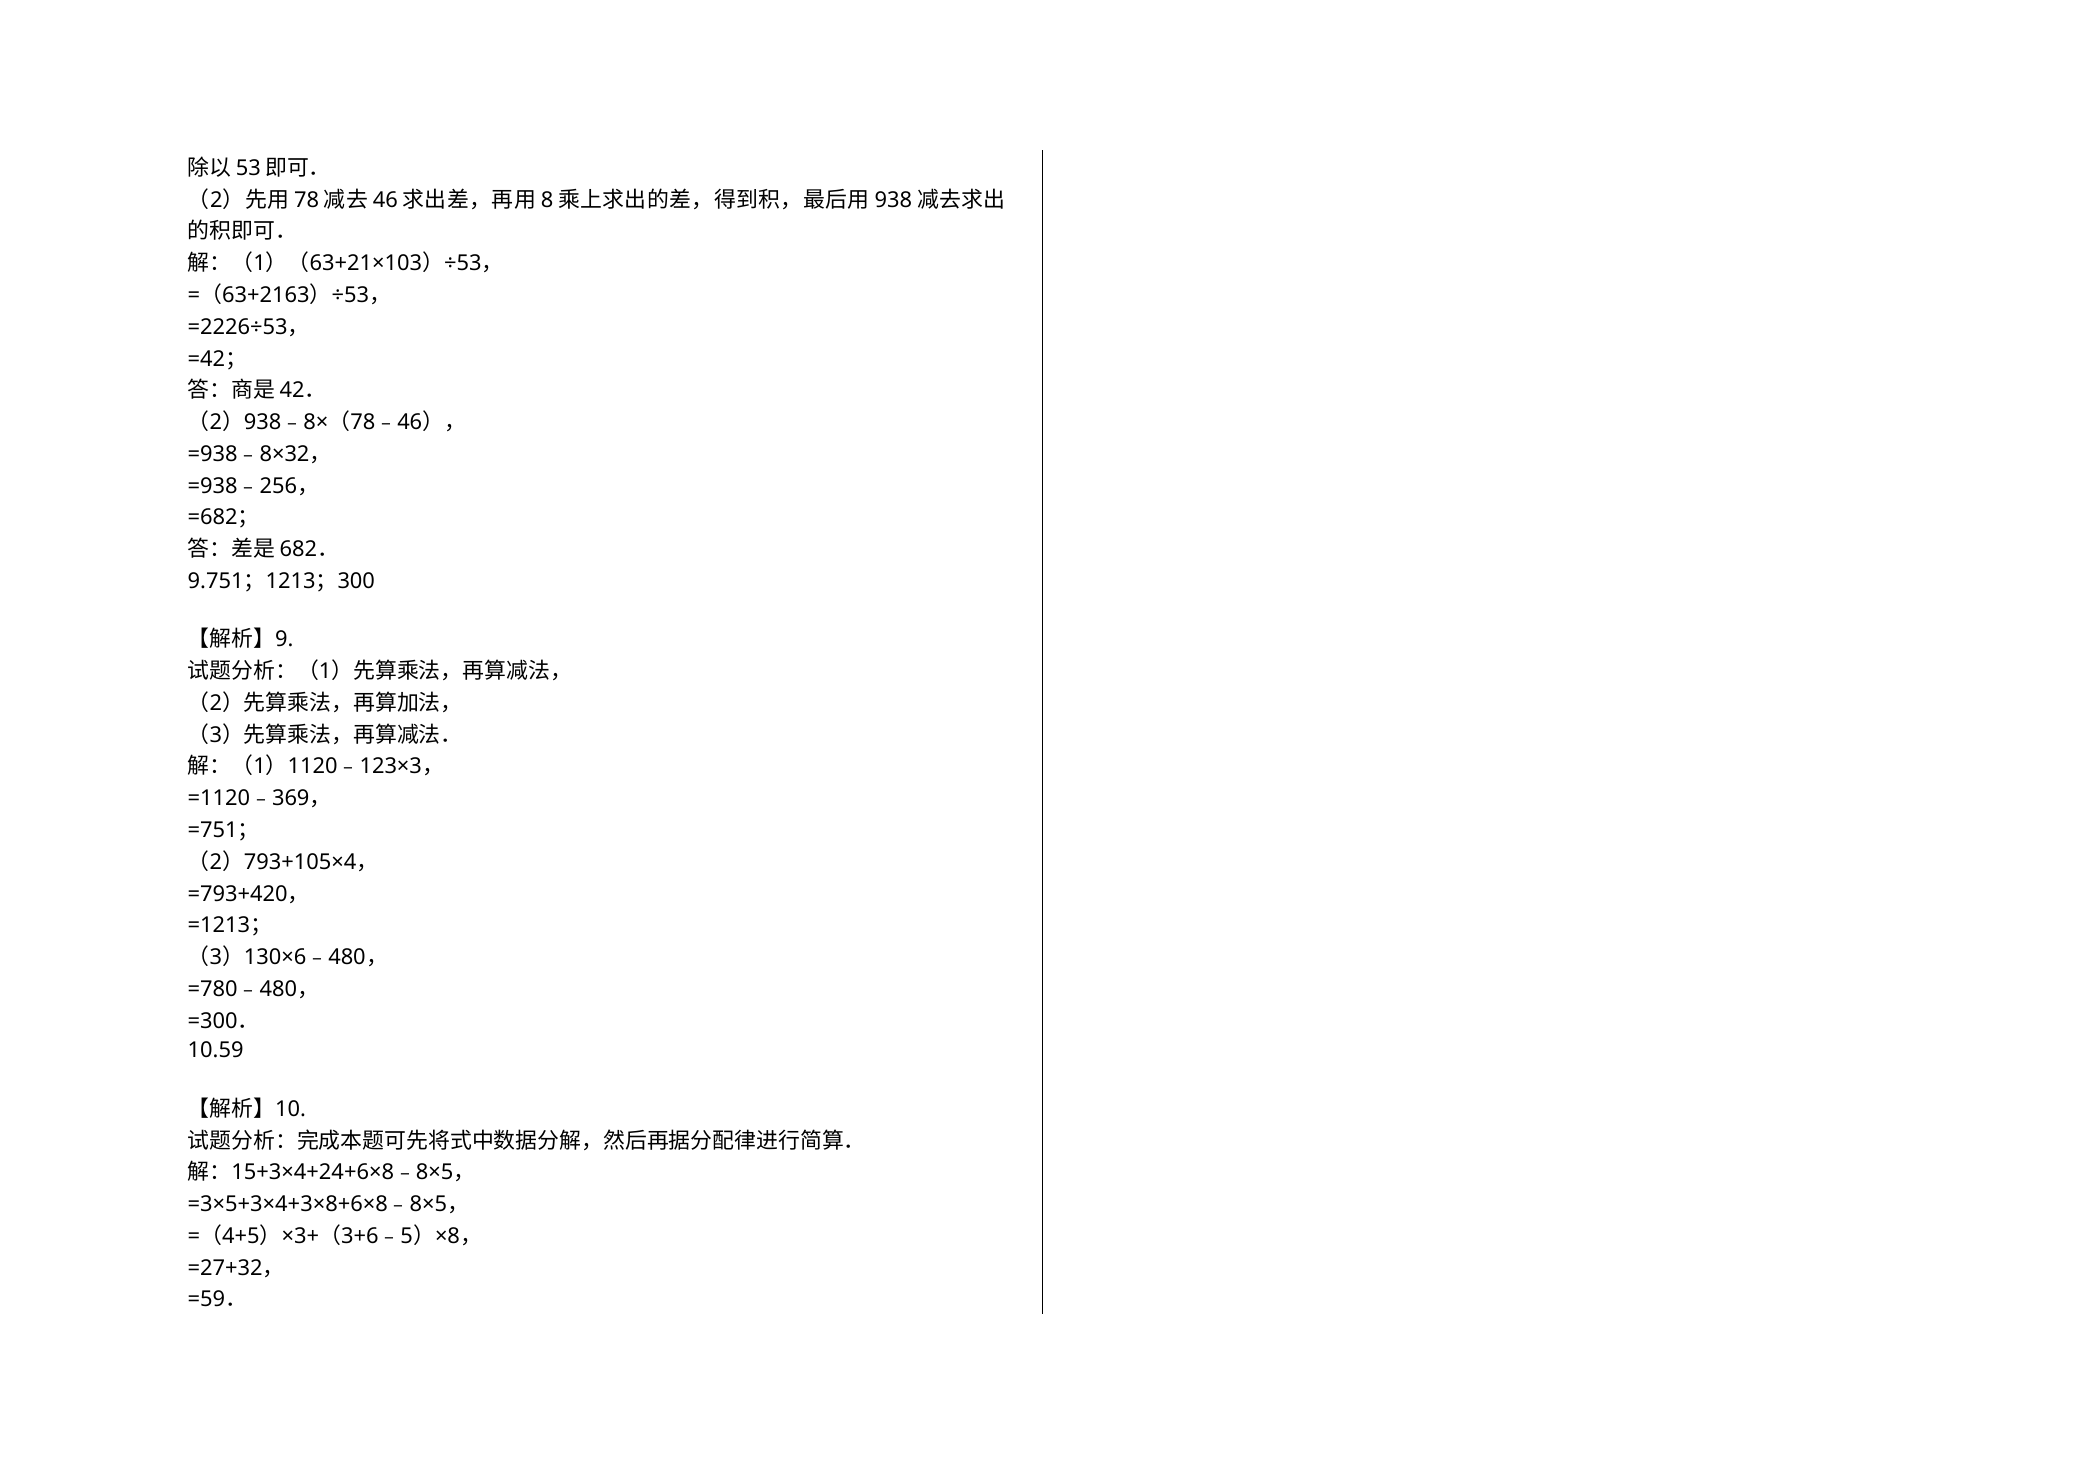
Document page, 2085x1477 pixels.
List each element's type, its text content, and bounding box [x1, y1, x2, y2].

text =1213； [187, 907, 1005, 939]
text 解：（1）（63+21×103）÷53， [187, 245, 1005, 277]
text 解：15+3×4+24+6×8﹣8×5， [187, 1154, 1005, 1186]
text =682； [187, 499, 1005, 531]
text （3）先算乘法，再算减法． [187, 717, 1005, 748]
text 试题分析：（1）先算乘法，再算减法， [187, 653, 1005, 685]
text 【解析】10. [187, 1091, 1005, 1123]
text =938﹣8×32， [187, 436, 1005, 468]
text =59． [187, 1281, 1005, 1313]
text =2226÷53， [187, 309, 1005, 341]
text =（4+5）×3+（3+6﹣5）×8， [187, 1218, 1005, 1249]
text =938﹣256， [187, 468, 1005, 499]
text =751； [187, 812, 1005, 844]
text 试题分析：完成本题可先将式中数据分解，然后再据分配律进行简算． [187, 1123, 1005, 1154]
text 答：差是682． [187, 531, 1005, 563]
text =3×5+3×4+3×8+6×8﹣8×5， [187, 1186, 1005, 1218]
text 答：商是42． [187, 372, 1005, 404]
text 【解析】9. [187, 621, 1005, 653]
text （3）130×6﹣480， [187, 939, 1005, 971]
text =42； [187, 341, 1005, 372]
text =300．[来源:学科网ZXXK] [187, 1003, 1005, 1034]
text 9.751；1213；300 [187, 563, 1005, 595]
text =1120﹣369， [187, 780, 1005, 812]
text （2）先算乘法，再算加法， [187, 685, 1005, 717]
text （2）938﹣8×（78﹣46）， [187, 404, 1005, 436]
text 试题分析：（1）先用21乘上103求出积，再用63加上求出的积得到和，最后用和除以53即可． [187, 150, 1005, 182]
text （2）先用78减去46求出差，再用8乘上求出的差，得到积，最后用938减去求出的积即可． [187, 182, 1005, 245]
text =（63+2163）÷53， [187, 277, 1005, 309]
text =793+420， [187, 876, 1005, 907]
text =780﹣480， [187, 971, 1005, 1003]
text 10.59 [187, 1034, 1005, 1064]
text 解：（1）1120﹣123×3， [187, 748, 1005, 780]
text （2）793+105×4， [187, 844, 1005, 876]
text =27+32， [187, 1249, 1005, 1281]
